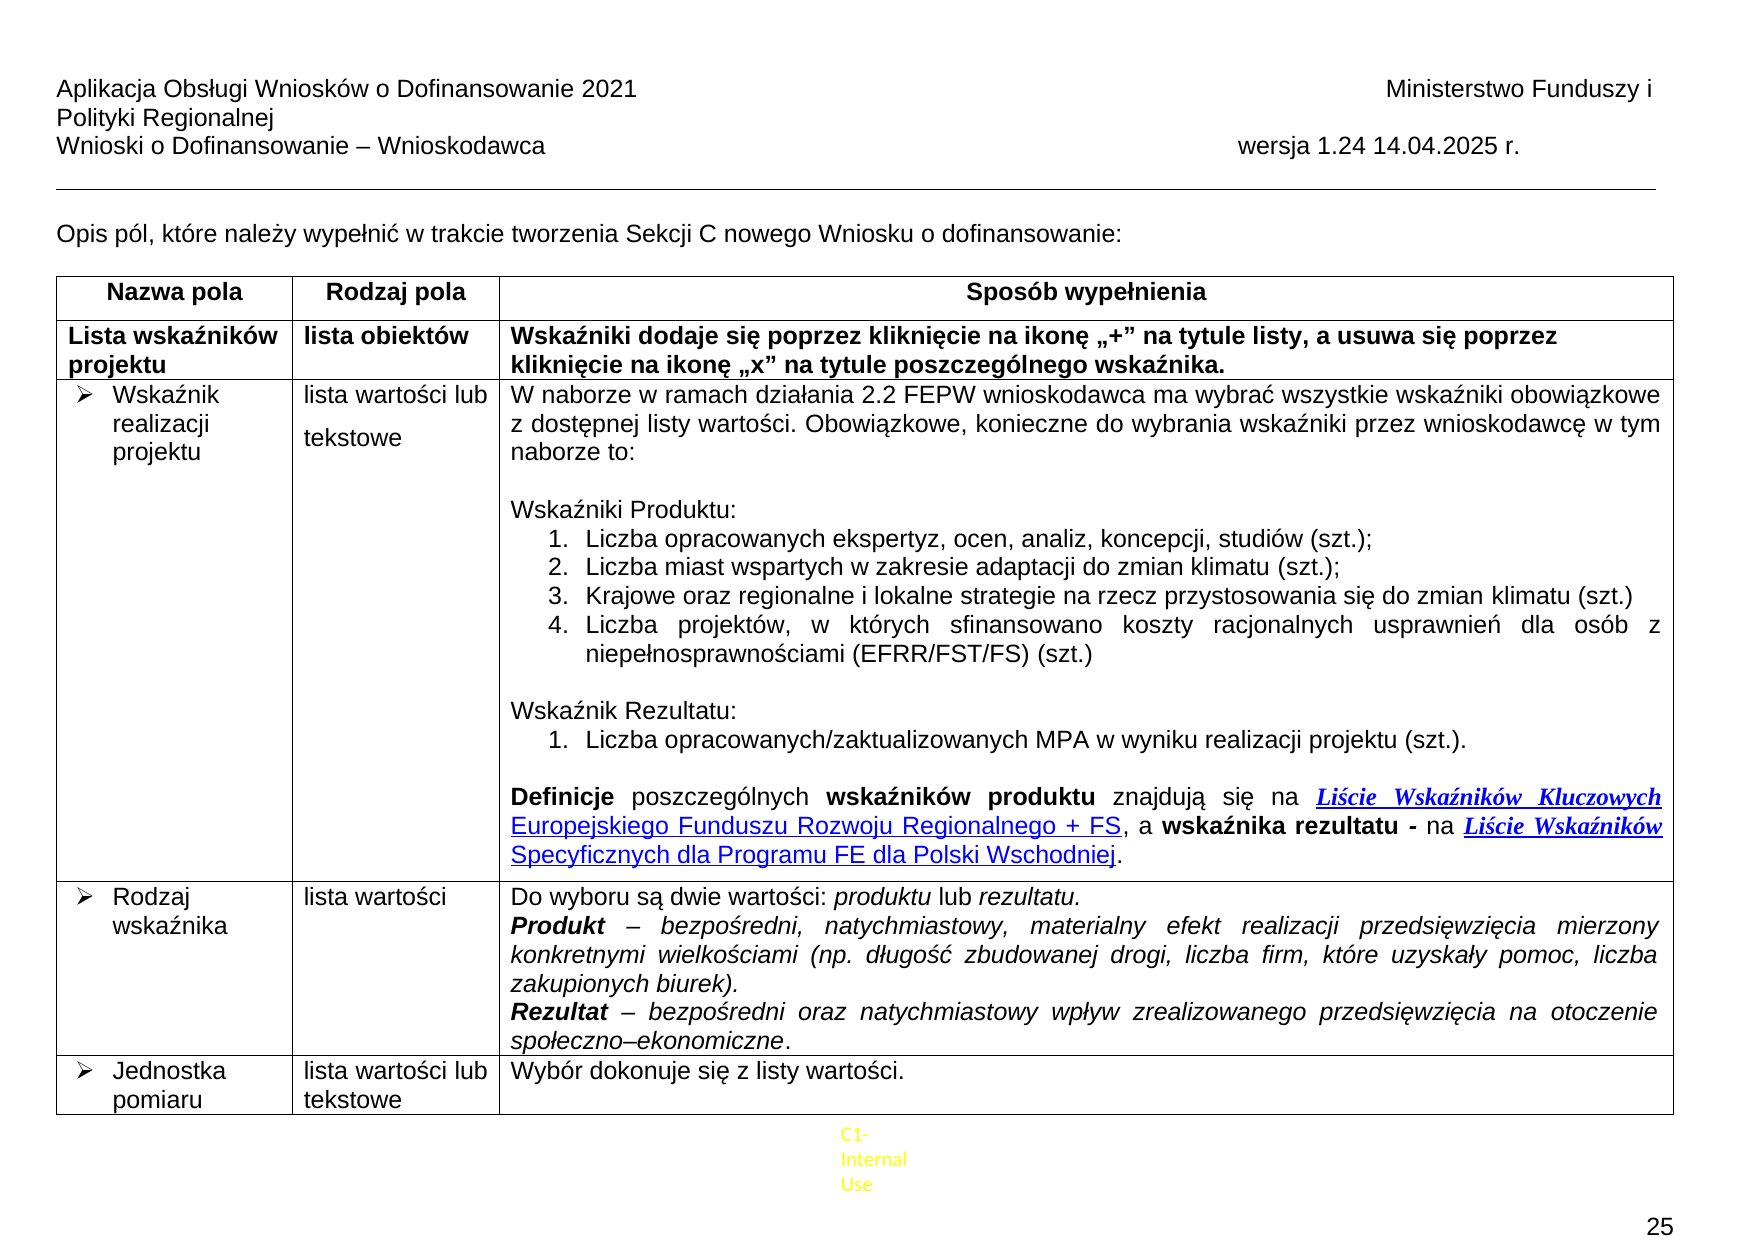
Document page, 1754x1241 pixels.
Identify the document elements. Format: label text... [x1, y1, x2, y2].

table_cell Jednostka pomiaru [57, 1056, 292, 1113]
table_cell lista wartości lub tekstowe [293, 1056, 499, 1113]
table_cell W naborze w ramach działania 2.2 FEPW wnioskodawca ma wybrać wszystkie wskaźniki obowiązkowe z dostępnej listy wartości. Obowiązkowe, konieczne do wybrania wskaźniki przez wnioskodawcę w tym naborze to: Wskaźniki Produktu: Liczba opracowanych ekspertyz, ocen, analiz, koncepcji, studiów (szt.); Liczba miast wspartych w zakresie adaptacji do zmian klimatu (szt.); Krajowe oraz regionalne i lokalne strategie na rzecz przystosowania się do zmian klimatu (szt.) Liczba projektów, w których sfinansowano koszty racjonalnych usprawnień dla osób z niepełnosprawnościami (EFRR/FST/FS) (szt.) Wskaźnik Rezultatu: Liczba opracowanych/zaktualizowanych MPA w wyniku realizacji projektu (szt.). Definicje poszczególnych wskaźników produktu znajdują się na Liście Wskaźników Kluczowych Europejskiego Funduszu Rozwoju Regionalnego + FS, a wskaźnika rezultatu - na Liście Wskaźników Specyficznych dla Programu FE dla Polski Wschodniej. [500, 380, 1673, 881]
text Opis pól, które należy wypełnić w trakcie tworzenia Sekcji C nowego Wniosku o dofinansowanie: [56, 219, 1674, 247]
table_cell Do wyboru są dwie wartości: produktu lub rezultatu. Produkt – bezpośredni, natychmiastowy, materialny efekt realizacji przedsięwzięcia mierzony konkretnymi wielkościami (np. długość zbudowanej drogi, liczba firm, które uzyskały pomoc, liczba zakupionych biurek). Rezultat – bezpośredni oraz natychmiastowy wpływ zrealizowanego przedsięwzięcia na otoczenie społeczno–ekonomiczne. [500, 882, 1673, 1055]
table_cell Wskaźnik realizacji projektu [57, 380, 292, 881]
table_header Rodzaj pola [293, 277, 499, 320]
table_cell Rodzaj wskaźnika [57, 882, 292, 1055]
table_cell lista obiektów [293, 321, 499, 379]
table_cell lista wartości lub tekstowe [293, 380, 499, 881]
table_cell lista wartości [293, 882, 499, 1055]
table_cell Lista wskaźników projektu [57, 321, 292, 379]
table_cell Wybór dokonuje się z listy wartości. [500, 1056, 1673, 1113]
table_header Sposób wypełnienia [500, 277, 1673, 320]
table_cell Wskaźniki dodaje się poprzez kliknięcie na ikonę „+” na tytule listy, a usuwa się poprzez kliknięcie na ikonę „x” na tytule poszczególnego wskaźnika. [500, 321, 1673, 379]
table_header Nazwa pola [57, 277, 292, 320]
